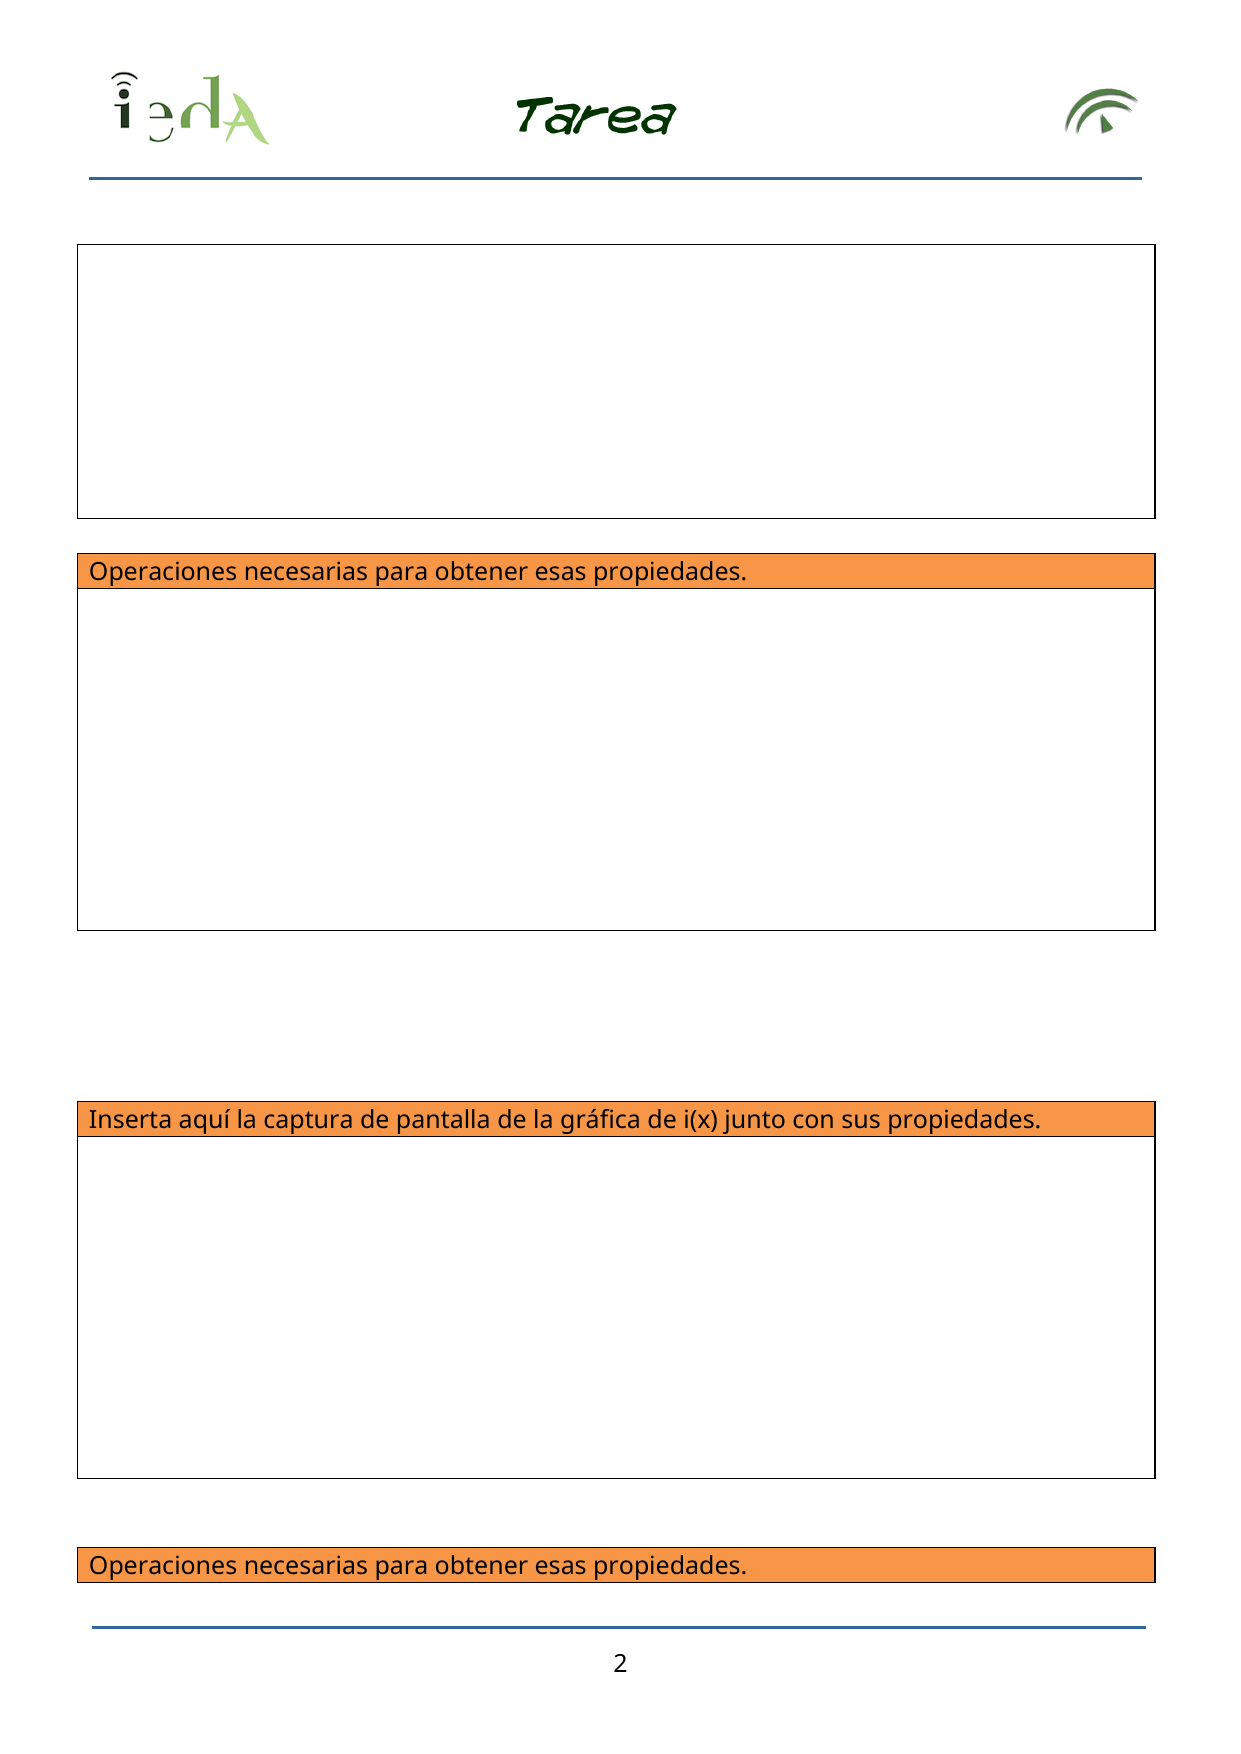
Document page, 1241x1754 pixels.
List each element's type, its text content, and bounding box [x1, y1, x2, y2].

table_cell [78, 1137, 1154, 1478]
table_cell [78, 245, 1154, 518]
table_header Operaciones necesarias para obtener esas propiedades. [78, 554, 1154, 588]
table_cell [78, 589, 1154, 929]
table_header Operaciones necesarias para obtener esas propiedades. [78, 1548, 1154, 1582]
picture [1063, 88, 1139, 139]
picture [88, 70, 281, 154]
picture [501, 88, 689, 142]
table_header Inserta aquí la captura de pantalla de la gráfica de i(x) junto con sus propiedades. [78, 1102, 1154, 1136]
